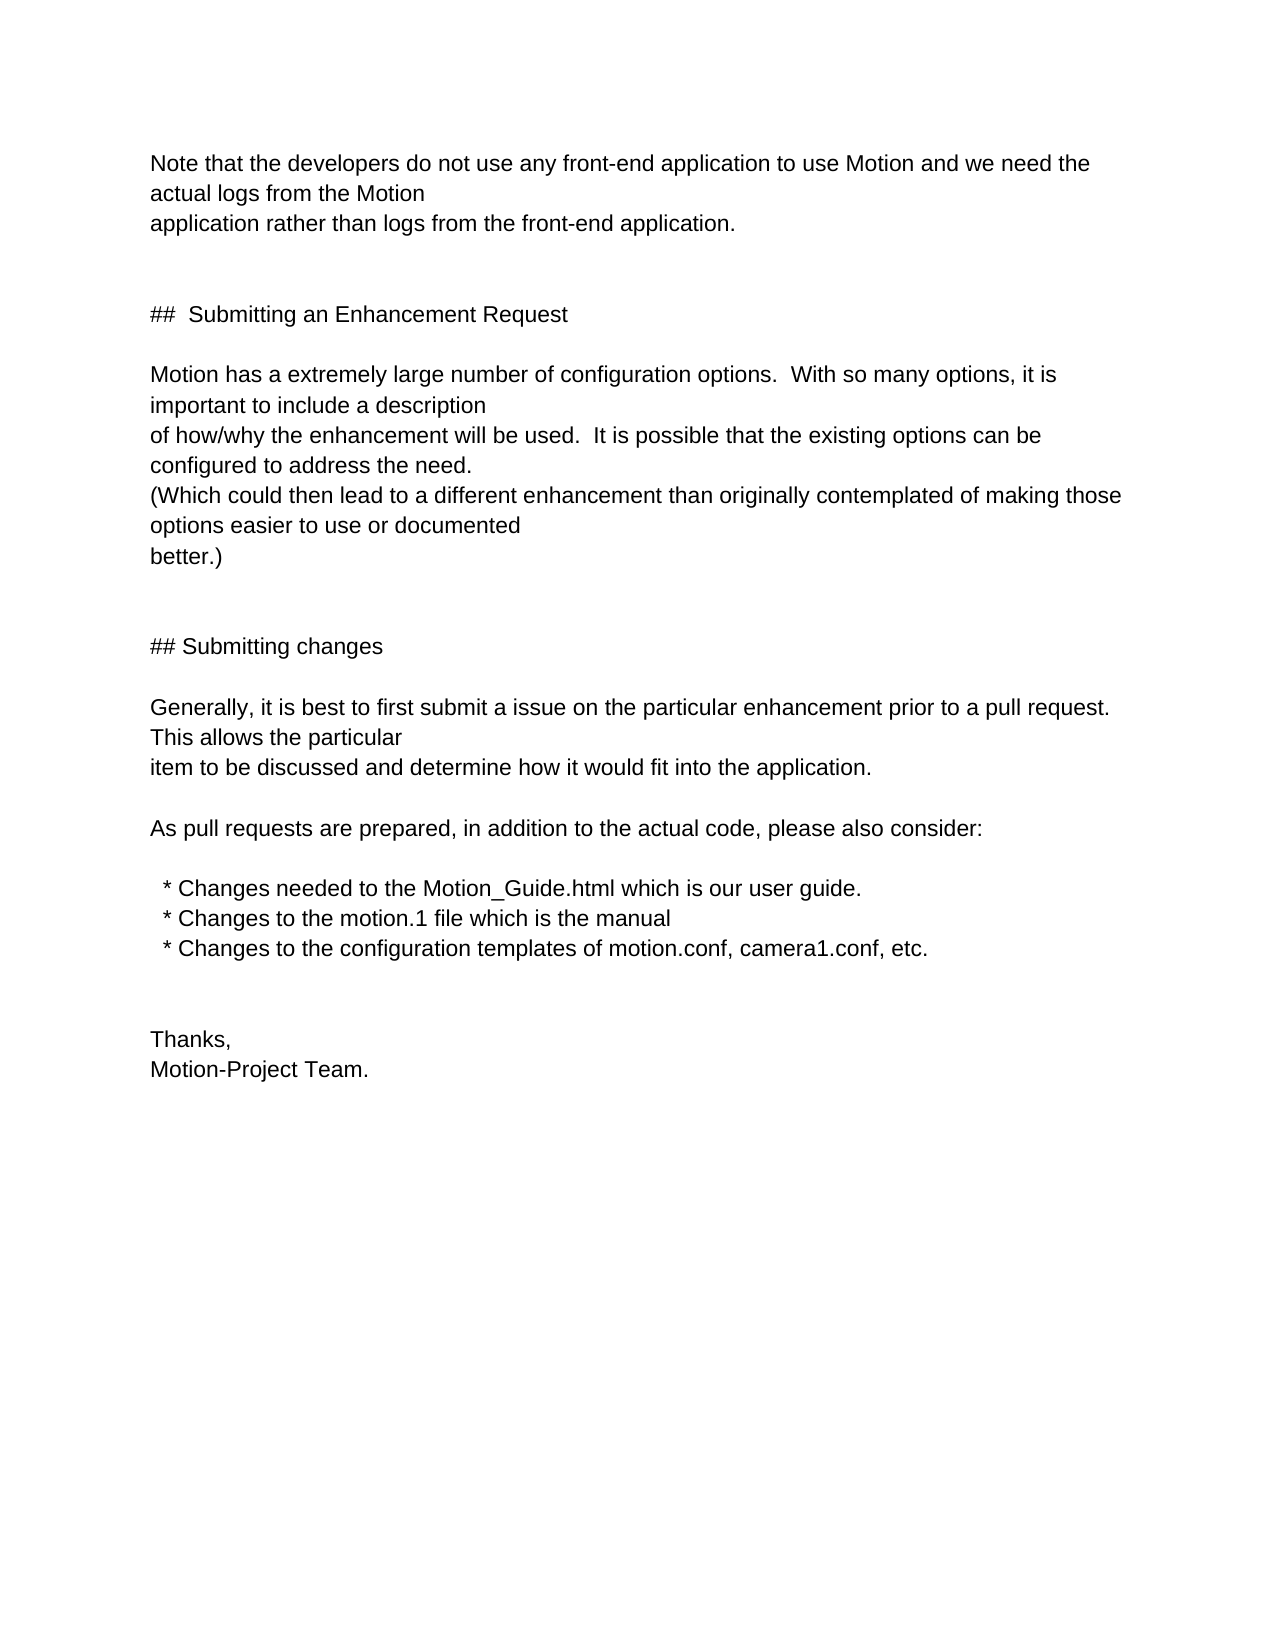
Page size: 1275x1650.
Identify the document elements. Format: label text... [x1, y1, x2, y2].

text application rather than logs from the front-end application. [150, 210, 1125, 237]
text * Changes needed to the Motion_Guide.html which is our user guide. [150, 875, 1125, 901]
text Generally, it is best to first submit a issue on the particular enhancement prior to a pull request. This allows the particular [150, 694, 1125, 750]
text (Which could then lead to a different enhancement than originally contemplated of making those options easier to use or documented [150, 482, 1125, 539]
text As pull requests are prepared, in addition to the actual code, please also consider: [150, 814, 1125, 841]
text ## Submitting an Enhancement Request [150, 301, 1125, 327]
text ## Submitting changes [150, 633, 1125, 660]
text Thanks, [150, 1026, 1125, 1052]
text * Changes to the configuration templates of motion.conf, camera1.conf, etc. [150, 935, 1125, 962]
text of how/why the enhancement will be used. It is possible that the existing options can be configured to address the need. [150, 422, 1125, 478]
text item to be discussed and determine how it would fit into the application. [150, 754, 1125, 781]
text Motion has a extremely large number of configuration options. With so many options, it is important to include a description [150, 361, 1125, 418]
text Motion-Project Team. [150, 1056, 1125, 1083]
text * Changes to the motion.1 file which is the manual [150, 905, 1125, 932]
text Note that the developers do not use any front-end application to use Motion and we need the actual logs from the Motion [150, 150, 1125, 207]
text better.) [150, 543, 1125, 569]
